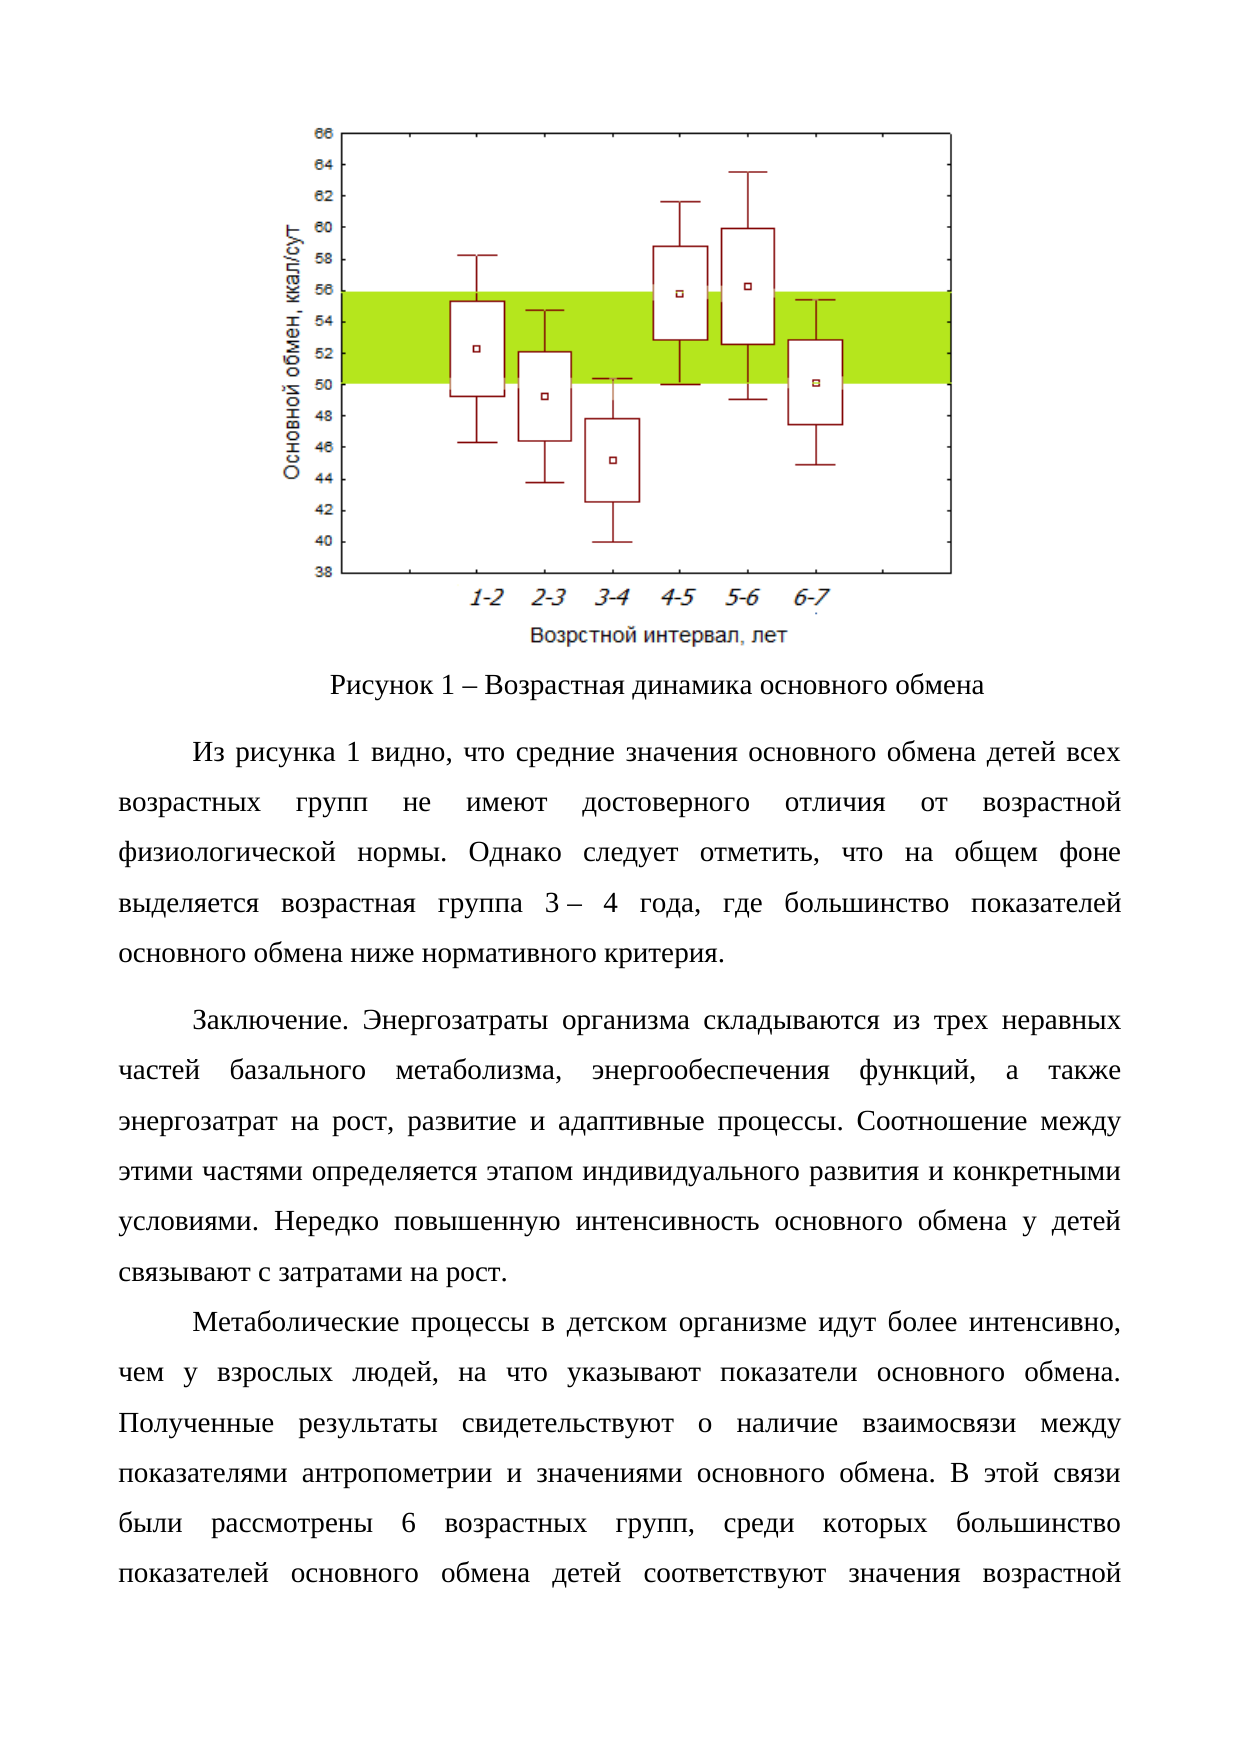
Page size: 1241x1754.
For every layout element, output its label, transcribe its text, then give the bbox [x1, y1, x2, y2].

text Рисунок 1 – Возрастная динамика основного обмена [118, 667, 1122, 701]
text Из рисунка 1 видно, что средние значения основного обмена детей всех возрастных групп не имеют достоверного отличия от возрастной физиологической нормы. Однако следует отметить, что на общем фоне выделяется возрастная группа 3 – 4 года, где большинство показателей основного обмена ниже нормативного критерия. [118, 734, 1122, 969]
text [118, 1304, 1122, 1589]
picture [273, 118, 966, 653]
text Заключение. Энергозатраты организма складываются из трех неравных частей базального метаболизма, энергообеспечения функций, а также энергозатрат на рост, развитие и адаптивные процессы. Соотношение между этими частями определяется этапом индивидуального развития и конкретными условиями. Нередко повышенную интенсивность основного обмена у детей связывают с затратами на рост. [118, 1002, 1122, 1287]
